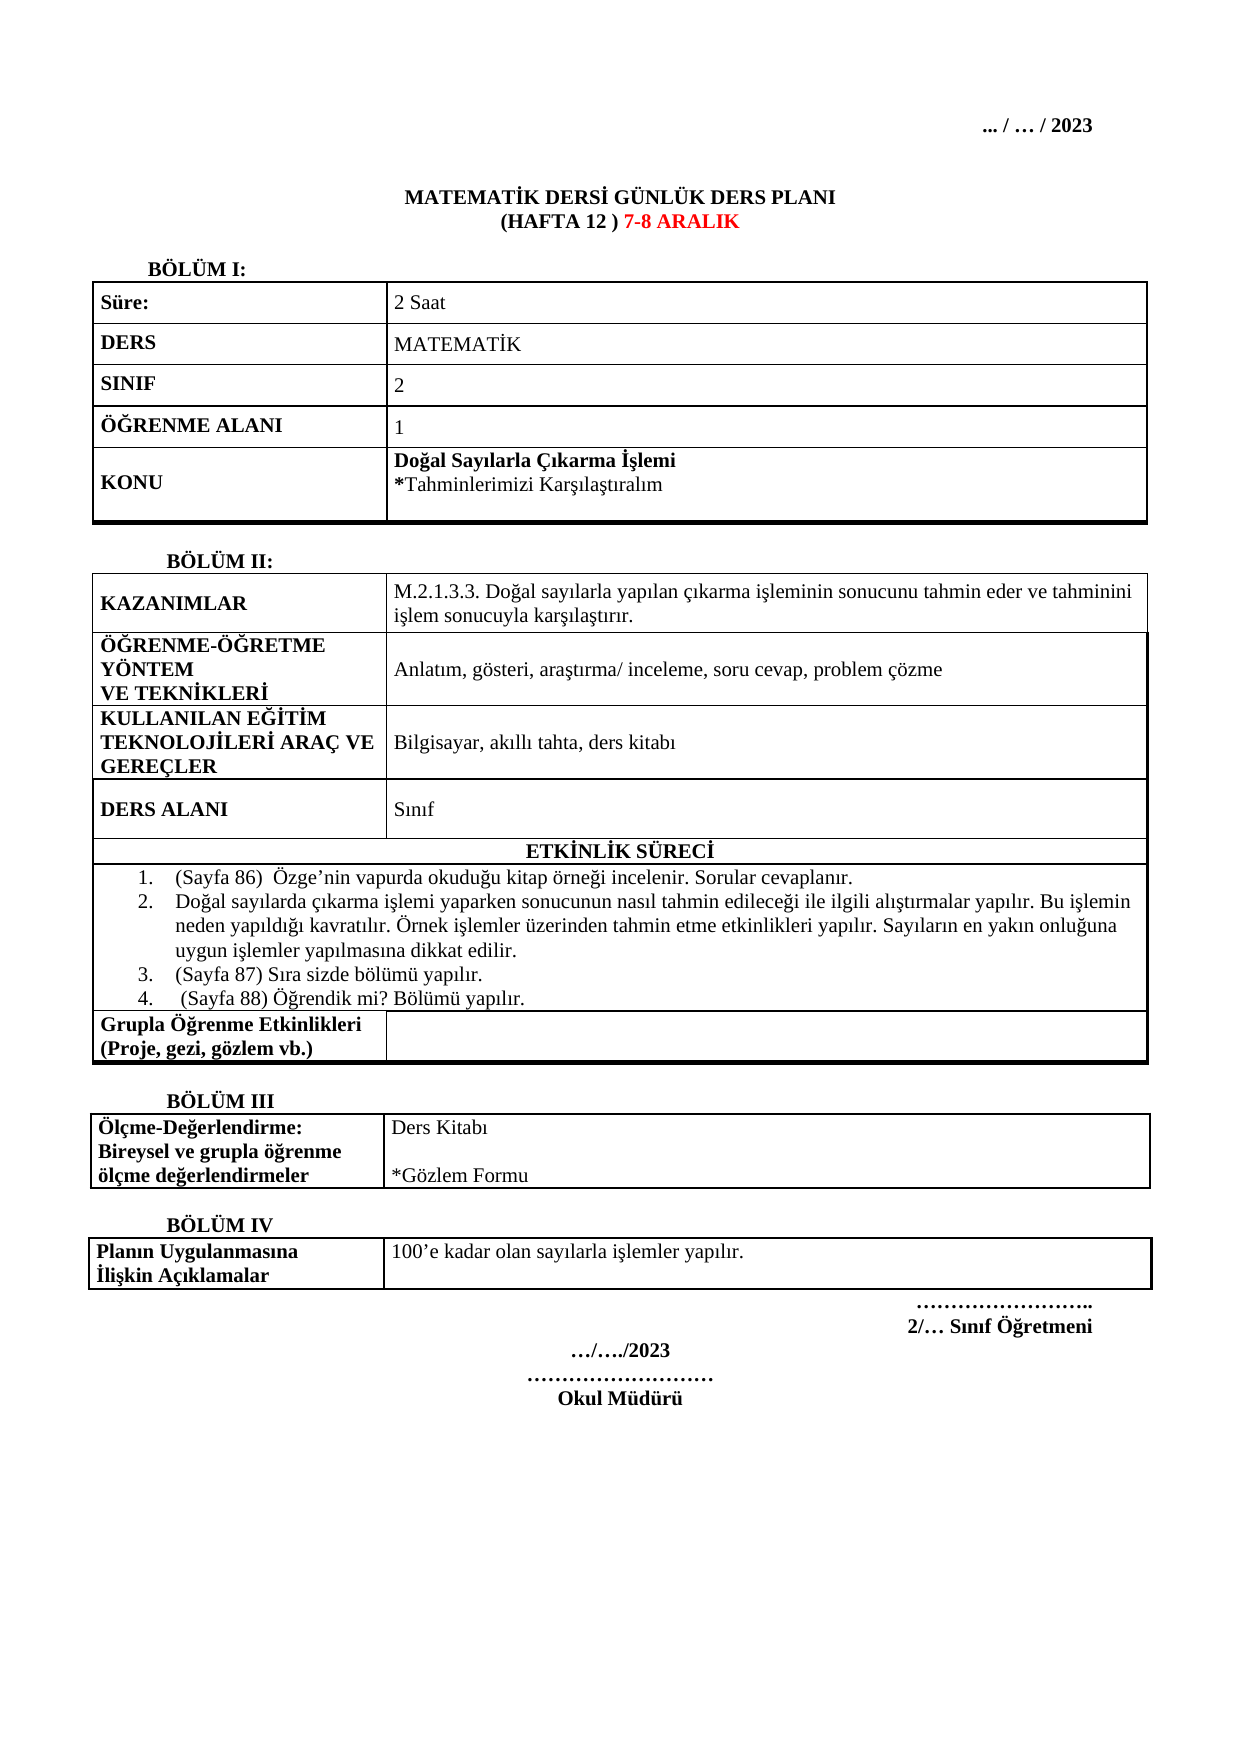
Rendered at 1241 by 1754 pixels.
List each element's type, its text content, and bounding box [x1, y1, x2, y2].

table_cell (Sayfa 86) Özge’nin vapurda okuduğu kitap örneği incelenir. Sorular cevaplanır. Doğal sayılarda çıkarma işlemi yaparken sonucunun nasıl tahmin edileceği ile ilgili alıştırmalar yapılır. Bu işlemin neden yapıldığı kavratılır. Örnek işlemler üzerinden tahmin etme etkinlikleri yapılır. Sayıların en yakın onluğuna uygun işlemler yapılmasına dikkat edilir. (Sayfa 87) Sıra sizde bölümü yapılır. (Sayfa 88) Öğrendik mi? Bölümü yapılır. [94, 865, 1146, 1010]
subtitle BÖLÜM III [148, 1089, 1092, 1113]
table_cell SINIF [94, 365, 386, 405]
table_cell ÖĞRENME ALANI [94, 407, 386, 447]
table_cell Anlatım, gösteri, araştırma/ inceleme, soru cevap, problem çözme [387, 633, 1146, 705]
table_cell Grupla Öğrenme Etkinlikleri (Proje, gezi, gözlem vb.) [94, 1011, 386, 1060]
table_cell ÖĞRENME-ÖĞRETME YÖNTEM VE TEKNİKLERİ [93, 633, 386, 705]
text BÖLÜM II: [148, 549, 1092, 573]
table_cell KULLANILAN EĞİTİM TEKNOLOJİLERİ ARAÇ VE GEREÇLER [93, 706, 386, 778]
table_cell 1 [388, 407, 1146, 447]
table_header 2 Saat [388, 283, 1146, 322]
subtitle BÖLÜM IV [148, 1213, 1092, 1237]
table_header Süre: [94, 283, 386, 322]
table_header Planın Uygulanmasına İlişkin Açıklamalar [90, 1239, 383, 1287]
text (HAFTA 12 ) 7-8 ARALIK [148, 209, 1092, 233]
text BÖLÜM I: [148, 257, 1092, 281]
text ... / … / 2023 [148, 113, 1092, 137]
table_cell Sınıf [387, 780, 1146, 838]
table_cell ETKİNLİK SÜRECİ [94, 839, 1146, 863]
text Okul Müdürü [148, 1386, 1092, 1410]
table_header M.2.1.3.3. Doğal sayılarla yapılan çıkarma işleminin sonucunu tahmin eder ve tahminini işlem sonucuyla karşılaştırır. [387, 574, 1147, 632]
text …………………….. [148, 1290, 1092, 1313]
table_cell Doğal Sayılarla Çıkarma İşlemi *Tahminlerimizi Karşılaştıralım [388, 448, 1146, 520]
text …/…./2023 [148, 1338, 1092, 1362]
table_cell [387, 1012, 1146, 1060]
table_cell KONU [94, 448, 386, 520]
text 2/… Sınıf Öğretmeni [148, 1313, 1092, 1338]
text MATEMATİK DERSİ GÜNLÜK DERS PLANI [148, 185, 1092, 209]
table_cell 2 [388, 365, 1146, 405]
text ……………………… [148, 1362, 1092, 1386]
table_header 100’e kadar olan sayılarla işlemler yapılır. [385, 1239, 1150, 1287]
table_cell Bilgisayar, akıllı tahta, ders kitabı [387, 706, 1146, 778]
table_header Ölçme-Değerlendirme: Bireysel ve grupla öğrenme ölçme değerlendirmeler [92, 1115, 383, 1187]
table_header Ders Kitabı *Gözlem Formu [385, 1115, 1149, 1187]
table_cell MATEMATİK [388, 324, 1146, 364]
table_header KAZANIMLAR [93, 574, 386, 632]
table_cell DERS [94, 324, 386, 364]
table_cell DERS ALANI [94, 780, 386, 838]
